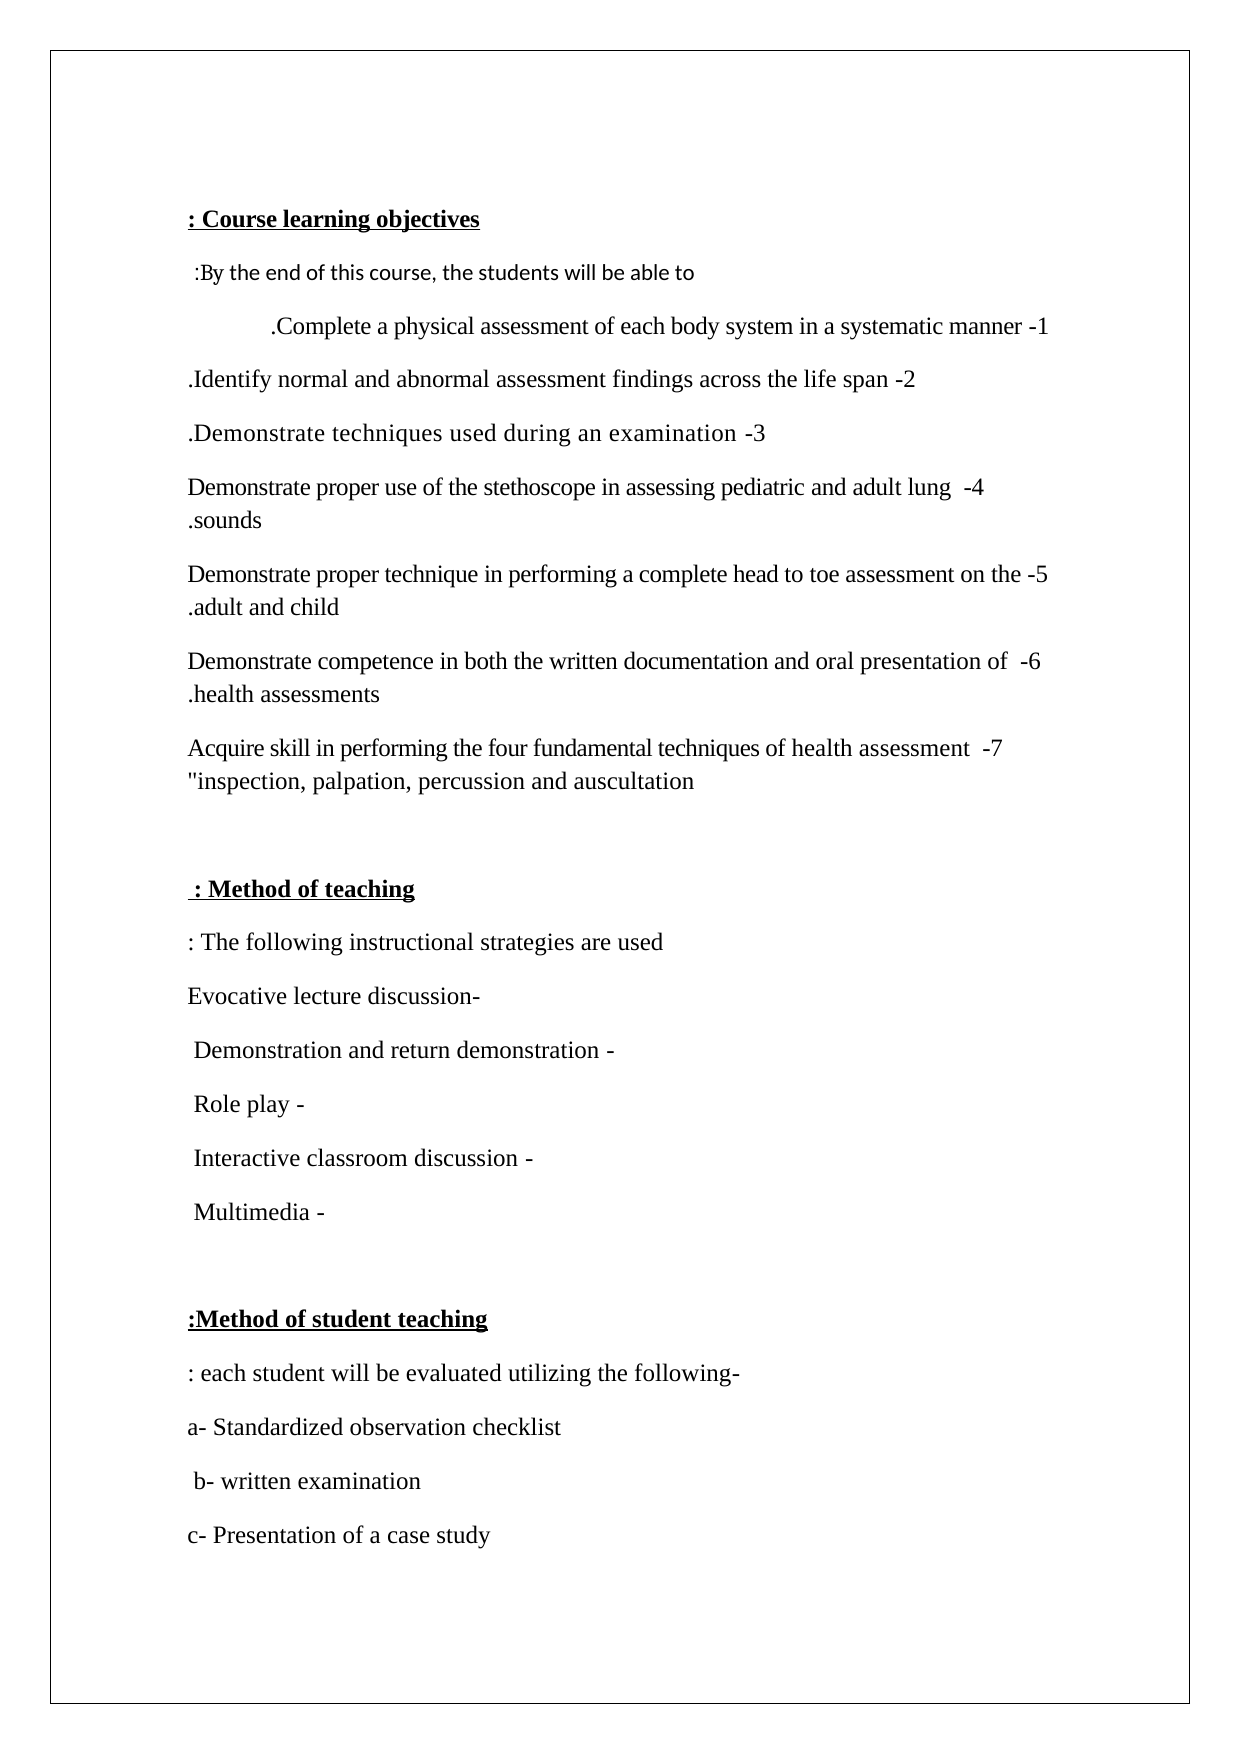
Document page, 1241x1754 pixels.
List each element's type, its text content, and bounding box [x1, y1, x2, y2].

text - Role play [187, 1089, 1053, 1118]
text 5- Demonstrate proper technique in performing a complete head to toe assessment on the adult and child. [187, 559, 1053, 621]
text Method of teaching : [187, 874, 1053, 902]
text 4- Demonstrate proper use of the stethoscope in assessing pediatric and adult lung sounds. [187, 472, 1053, 534]
text -Evocative lecture discussion [187, 981, 1053, 1010]
text The following instructional strategies are used : [187, 927, 1053, 956]
text Course learning objectives : [187, 204, 1053, 233]
text c- Presentation of a case study [187, 1520, 1053, 1549]
text 7- Acquire skill in performing the four fundamental techniques of health assessment "inspection, palpation, percussion and auscultation [187, 733, 1053, 795]
text - Interactive classroom discussion [187, 1143, 1053, 1172]
text Method of student teaching: [187, 1304, 1053, 1333]
text - Demonstration and return demonstration [187, 1035, 1053, 1064]
text By the end of this course, the students will be able to: [187, 258, 1053, 286]
text 2- Identify normal and abnormal assessment findings across the life span. [187, 364, 1053, 393]
text 1- Complete a physical assessment of each body system in a systematic manner. [187, 311, 1053, 339]
text - Multimedia [187, 1197, 1053, 1226]
text b- written examination [187, 1466, 1053, 1495]
text 3- Demonstrate techniques used during an examination. [187, 418, 1053, 447]
text -each student will be evaluated utilizing the following : [187, 1358, 1053, 1387]
text 6- Demonstrate competence in both the written documentation and oral presentation of health assessments. [187, 646, 1053, 708]
text a- Standardized observation checklist [187, 1412, 1053, 1441]
